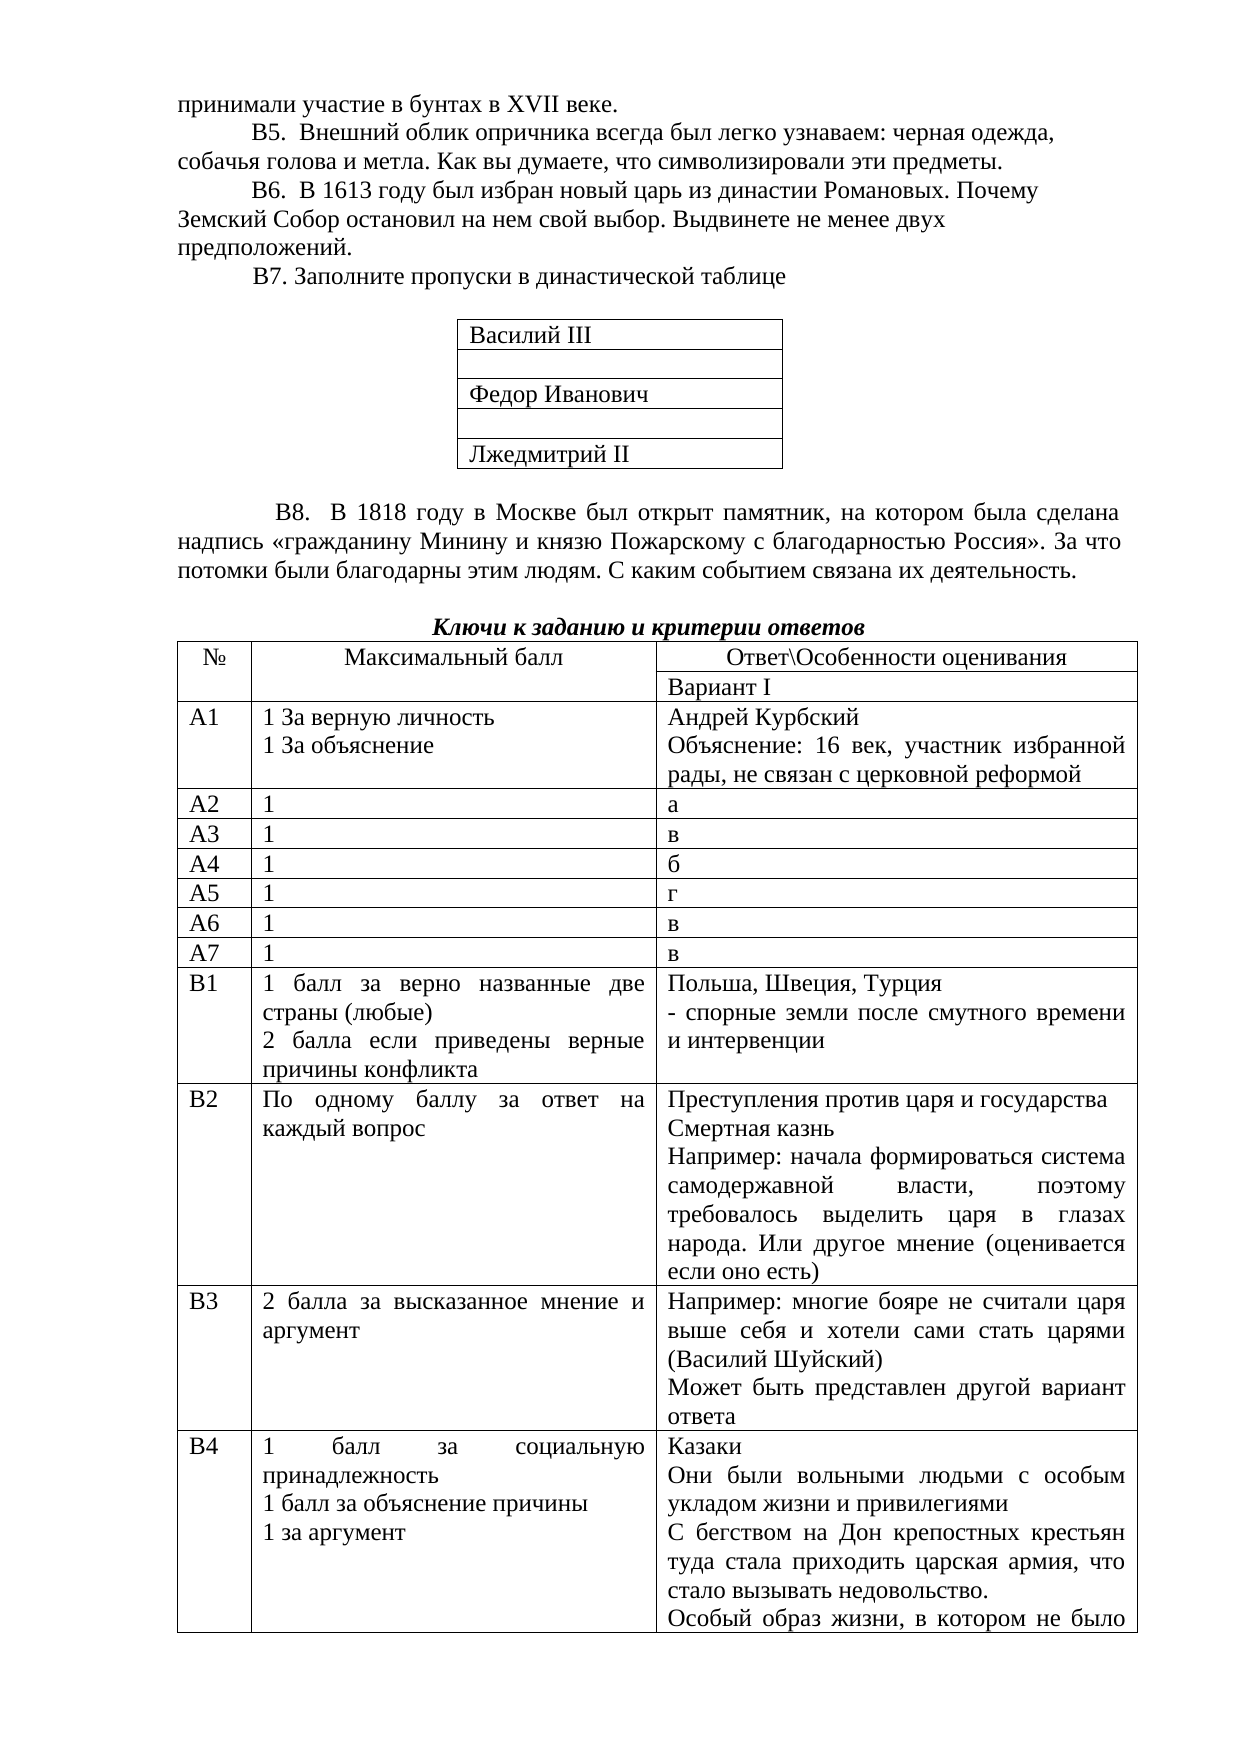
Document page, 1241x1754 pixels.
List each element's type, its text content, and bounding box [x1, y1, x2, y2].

table_cell По одному баллу за ответ на каждый вопрос [252, 1084, 656, 1285]
table_cell 2 балла за высказанное мнение и аргумент [252, 1286, 656, 1430]
table_cell В1 [178, 968, 251, 1083]
table_cell А4 [178, 849, 251, 877]
table_header Ответ\Особенности оценивания [657, 642, 1137, 671]
table_cell Федор Иванович [458, 379, 782, 408]
table_header № [178, 642, 251, 701]
table_cell В3 [178, 1286, 251, 1430]
table_cell Вариант I [657, 672, 1137, 701]
table_cell б [657, 849, 1137, 877]
table_cell Андрей Курбский Объяснение: 16 век, участник избранной рады, не связан с церковной реформой [657, 702, 1137, 788]
table_cell А5 [178, 879, 251, 907]
table_cell А3 [178, 819, 251, 848]
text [177, 89, 1122, 117]
table_cell в [657, 819, 1137, 848]
table_header Максимальный балл [252, 642, 656, 701]
text В5. Внешний облик опричника всегда был легко узнаваем: черная одежда, собачья голова и метла. Как вы думаете, что символизировали эти предметы. [177, 117, 1122, 175]
table_cell [458, 409, 782, 438]
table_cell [657, 1431, 1137, 1632]
table_cell [458, 350, 782, 378]
table_cell В2 [178, 1084, 251, 1285]
table_cell А2 [178, 789, 251, 818]
table_cell а [657, 789, 1137, 818]
table_cell г [657, 879, 1137, 907]
table_cell 1 [252, 789, 656, 818]
table_cell В4 [178, 1431, 251, 1632]
table_cell 1 [252, 938, 656, 967]
table_cell 1 [252, 879, 656, 907]
table_cell 1 За верную личность 1 За объяснение [252, 702, 656, 788]
table_cell А6 [178, 908, 251, 937]
text В8. В 1818 году в Москве был открыт памятник, на котором была сделана надпись «гражданину Минину и князю Пожарскому с благодарностью Россия». За что потомки были благодарны этим людям. С каким событием связана их деятельность. [177, 497, 1122, 584]
text В6. В 1613 году был избран новый царь из династии Романовых. Почему Земский Собор остановил на нем свой выбор. Выдвинете не менее двух предположений. [177, 175, 1122, 261]
table_cell 1 балл за верно названные две страны (любые) 2 балла если приведены верные причины конфликта [252, 968, 656, 1083]
table_cell в [657, 938, 1137, 967]
text В7. Заполните пропуски в династической таблице [177, 261, 1122, 290]
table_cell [252, 1431, 656, 1632]
table_cell А1 [178, 702, 251, 788]
table_cell в [657, 908, 1137, 937]
table_cell Например: многие бояре не считали царя выше себя и хотели сами стать царями (Василий Шуйский) Может быть представлен другой вариант ответа [657, 1286, 1137, 1430]
text Ключи к заданию и критерии ответов [177, 612, 1122, 641]
table_cell 1 [252, 819, 656, 848]
table_header Василий III [458, 320, 782, 348]
table_cell Лжедмитрий II [458, 439, 782, 468]
table_cell Польша, Швеция, Турция - спорные земли после смутного времени и интервенции [657, 968, 1137, 1083]
table_cell А7 [178, 938, 251, 967]
table_cell Преступления против царя и государства Смертная казнь Например: начала формироваться система самодержавной власти, поэтому требовалось выделить царя в глазах народа. Или другое мнение (оценивается если оно есть) [657, 1084, 1137, 1285]
table_cell 1 [252, 849, 656, 877]
table_cell 1 [252, 908, 656, 937]
